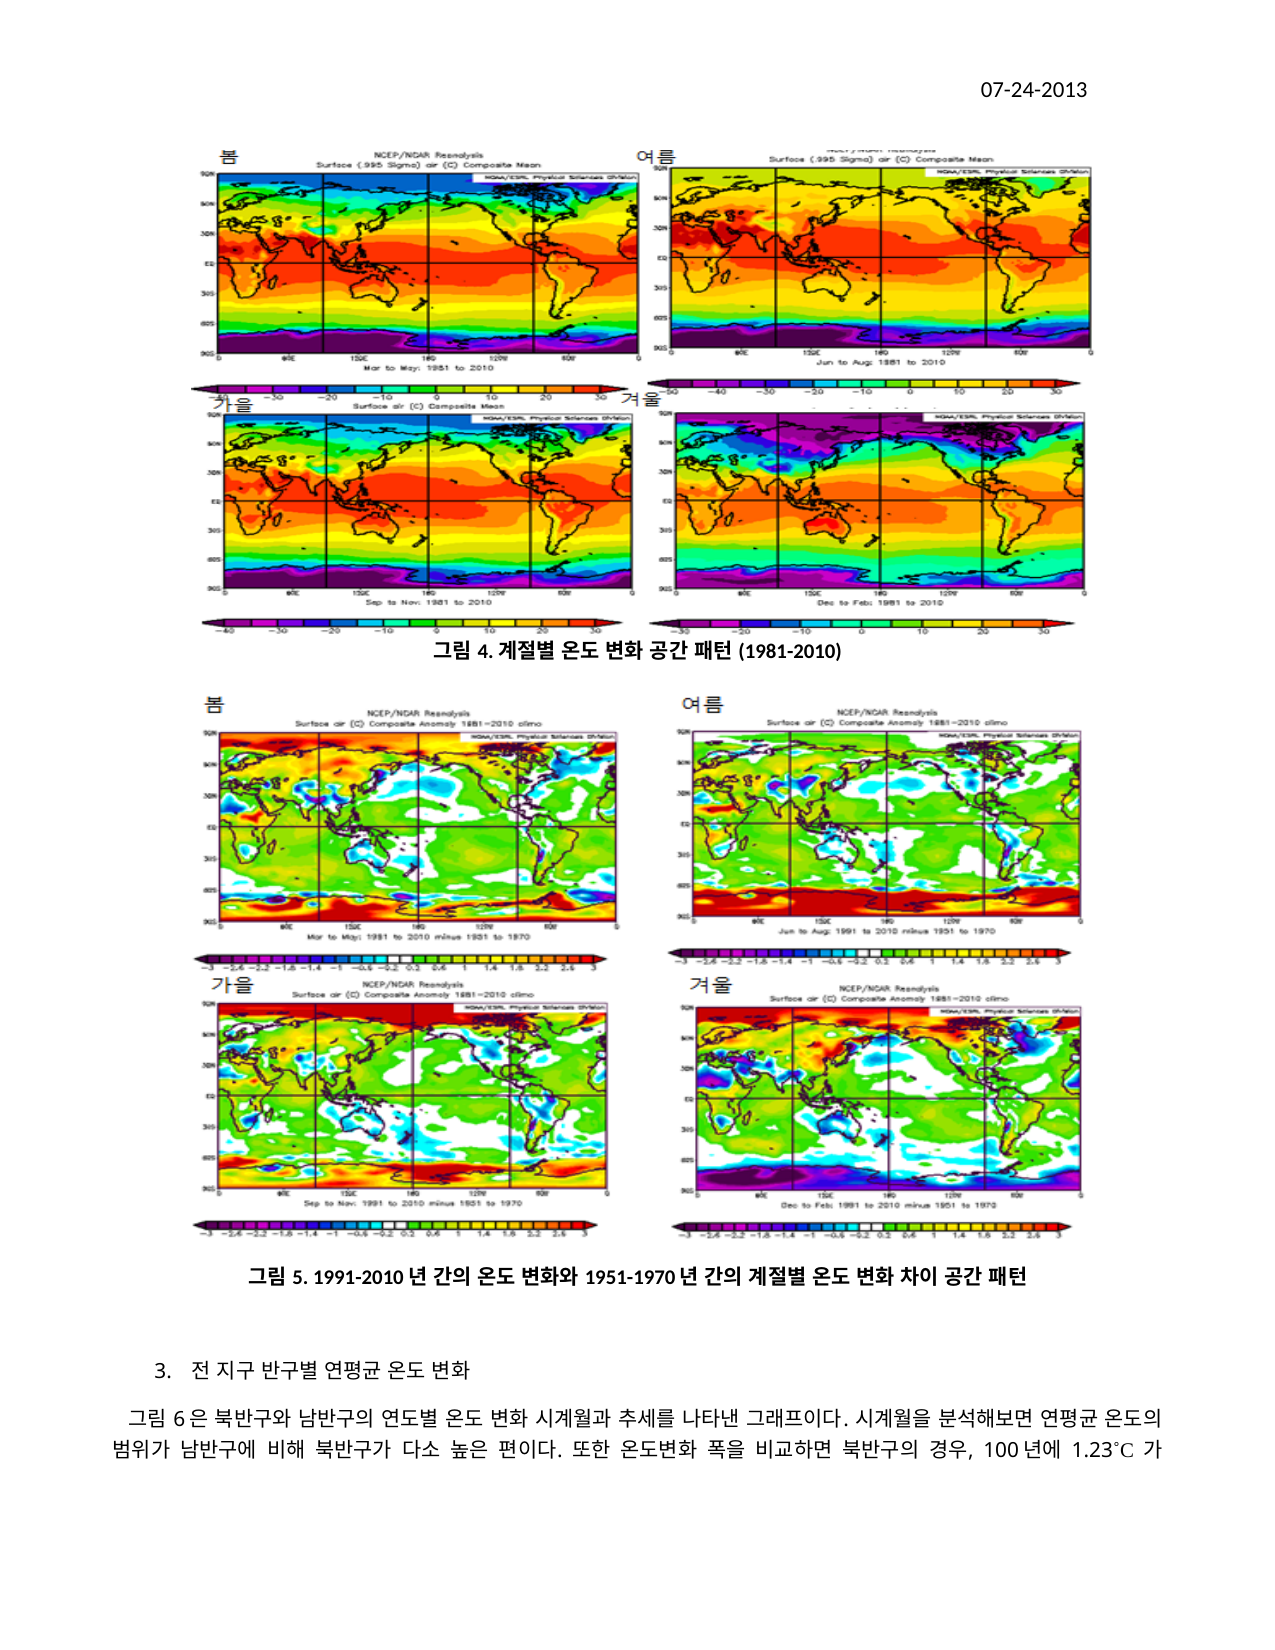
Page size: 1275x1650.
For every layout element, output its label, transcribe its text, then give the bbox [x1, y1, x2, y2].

text 그림 4. 계절별 온도 변화 공간 패턴 (1981-2010) [112, 634, 1162, 665]
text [112, 1402, 1162, 1463]
list 전 지구 반구별 연평균 온도 변화 [154, 1354, 1162, 1384]
text 그림 5. 1991-2010년 간의 온도 변화와 1951-1970년 간의 계절별 온도 변화 차이 공간 패턴 [112, 1260, 1162, 1290]
picture [183, 690, 1092, 1244]
picture [191, 150, 1100, 635]
